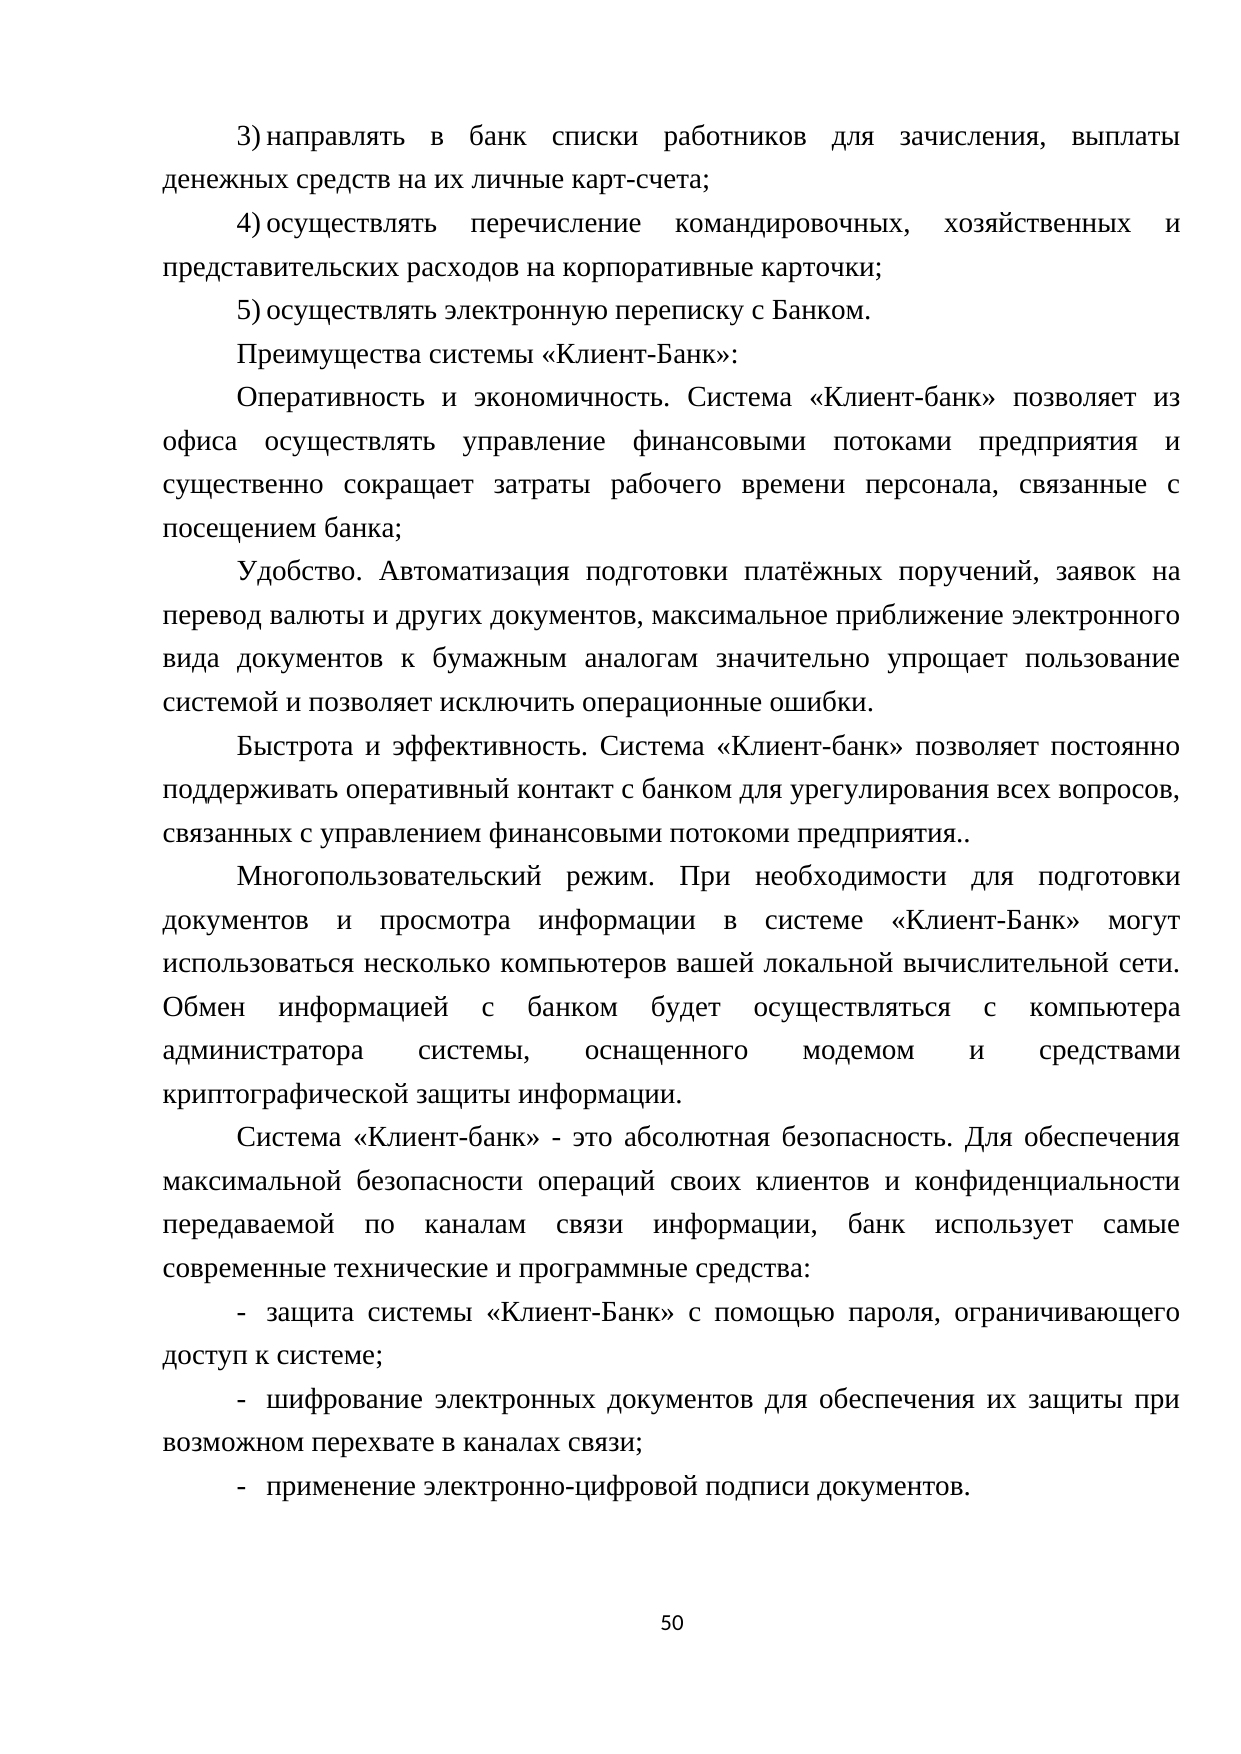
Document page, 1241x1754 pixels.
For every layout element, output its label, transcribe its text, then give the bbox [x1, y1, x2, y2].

text Быстрота и эффективность. Система «Клиент-банк» позволяет постоянно поддерживать оперативный контакт с банком для урегулирования всех вопросов, связанных с управлением финансовыми потокоми предприятия.. [162, 728, 1181, 848]
text Преимущества системы «Клиент-Банк»: [162, 336, 1181, 369]
text Оперативность и экономичность. Система «Клиент-банк» позволяет из офиса осуществлять управление финансовыми потоками предприятия и существенно сокращает затраты рабочего времени персонала, связанные с посещением банка; [162, 379, 1181, 543]
text Удобство. Автоматизация подготовки платёжных поручений, заявок на перевод валюты и других документов, максимальное приближение электронного вида документов к бумажным аналогам значительно упрощает пользование системой и позволяет исключить операционные ошибки. [162, 553, 1181, 718]
text Система «Клиент-банк» - это абсолютная безопасность. Для обеспечения максимальной безопасности операций своих клиентов и конфиденциальности передаваемой по каналам связи информации, банк использует самые современные технические и программные средства: [162, 1119, 1181, 1284]
list направлять в банк списки работников для зачисления, выплаты денежных средств на их личные карт-счета; [162, 118, 1181, 195]
list осуществлять электронную переписку с Банком. [162, 292, 1181, 326]
list защита системы «Клиент-Банк» с помощью пароля, ограничивающего доступ к системе; [162, 1294, 1181, 1371]
list применение электронно-цифровой подписи документов. [162, 1468, 1181, 1501]
text Многопользовательский режим. При необходимости для подготовки документов и просмотра информации в системе «Клиент-Банк» могут использоваться несколько компьютеров вашей локальной вычислительной сети. Обмен информацией с банком будет осуществляться с компьютера администратора системы, оснащенного модемом и средствами криптографической защиты информации. [162, 858, 1181, 1109]
list осуществлять перечисление командировочных, хозяйственных и представительских расходов на корпоративные карточки; [162, 205, 1181, 282]
list шифрование электронных документов для обеспечения их защиты при возможном перехвате в каналах связи; [162, 1381, 1181, 1458]
